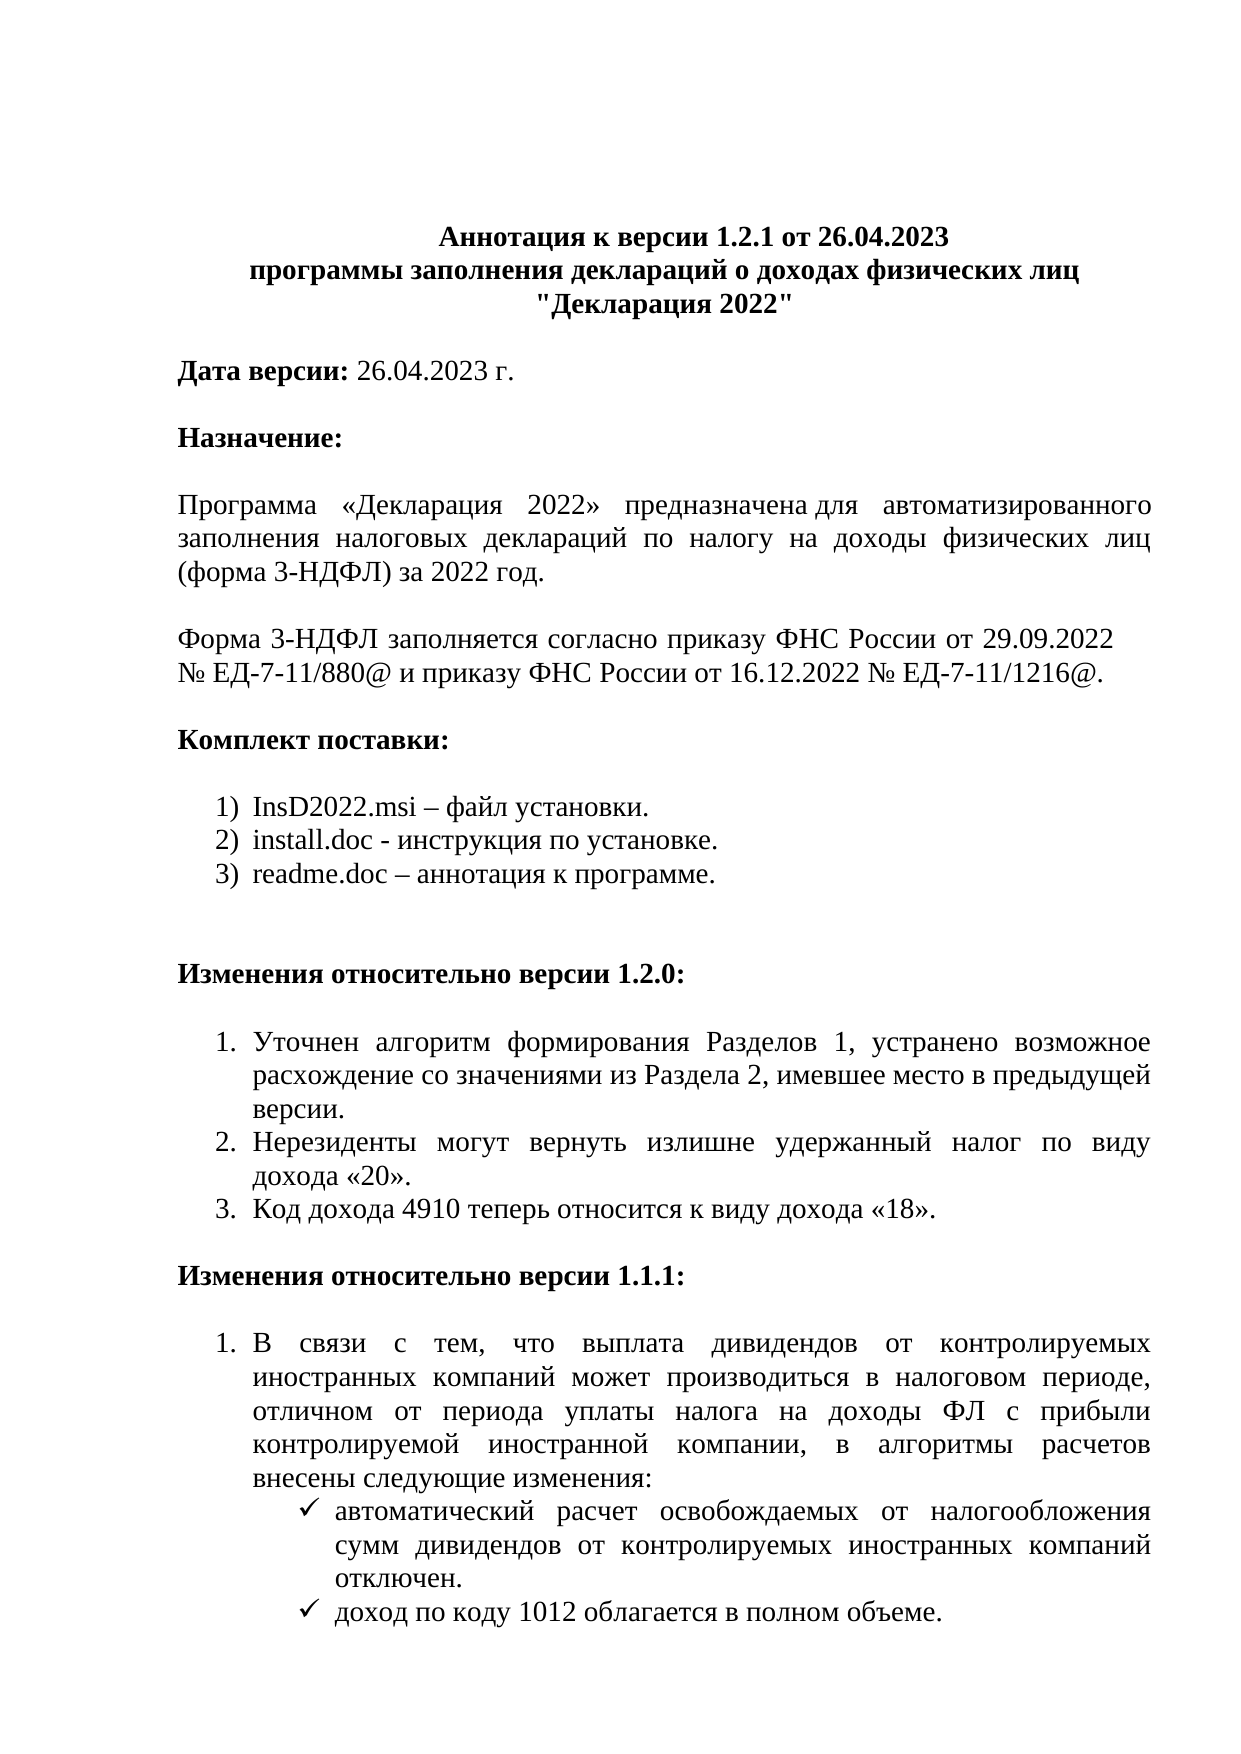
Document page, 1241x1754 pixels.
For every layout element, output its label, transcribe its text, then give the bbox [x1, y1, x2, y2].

text Изменения относительно версии 1.1.1: [177, 1258, 1152, 1292]
text Назначение: [177, 420, 1152, 453]
list InsD2022.msi – файл установки. [215, 789, 1152, 822]
list Уточнен алгоритм формирования Разделов 1, устранено возможное расхождение со значениями из Раздела 2, имевшее место в предыдущей версии. [215, 1024, 1152, 1124]
list автоматический расчет освобождаемых от налогообложения сумм дивидендов от контролируемых иностранных компаний отключен. [297, 1493, 1152, 1594]
list readme.doc – аннотация к программе. [215, 856, 1152, 889]
text Аннотация к версии 1.2.1 от 26.04.2023 [177, 219, 1152, 252]
text Изменения относительно версии 1.2.0: [177, 957, 1152, 990]
text Программа «Декларация 2022» предназначена для автоматизированного заполнения налоговых деклараций по налогу на доходы физических лиц (форма 3-НДФЛ) за 2022 год. [177, 487, 1152, 588]
list В связи с тем, что выплата дивидендов от контролируемых иностранных компаний может производиться в налоговом периоде, отличном от периода уплаты налога на доходы ФЛ с прибыли контролируемой иностранной компании, в алгоритмы расчетов внесены следующие изменения: [215, 1326, 1152, 1493]
text Дата версии: 26.04.2023 г. [177, 353, 1152, 386]
list доход по коду 1012 облагается в полном объеме. [297, 1594, 1152, 1628]
text Форма 3-НДФЛ заполняется согласно приказу ФНС России от 29.09.2022 № ЕД-7-11/880@ и приказу ФНС России от 16.12.2022 № ЕД-7-11/1216@. [177, 621, 1114, 688]
list Нерезиденты могут вернуть излишне удержанный налог по виду дохода «20». [215, 1124, 1152, 1191]
text Комплект поставки: [177, 722, 1152, 755]
text программы заполнения деклараций о доходах физических лиц "Декларация 2022" [177, 252, 1152, 319]
list Код дохода 4910 теперь относится к виду дохода «18». [215, 1191, 1152, 1225]
list install.doc - инструкция по установке. [215, 822, 1152, 856]
